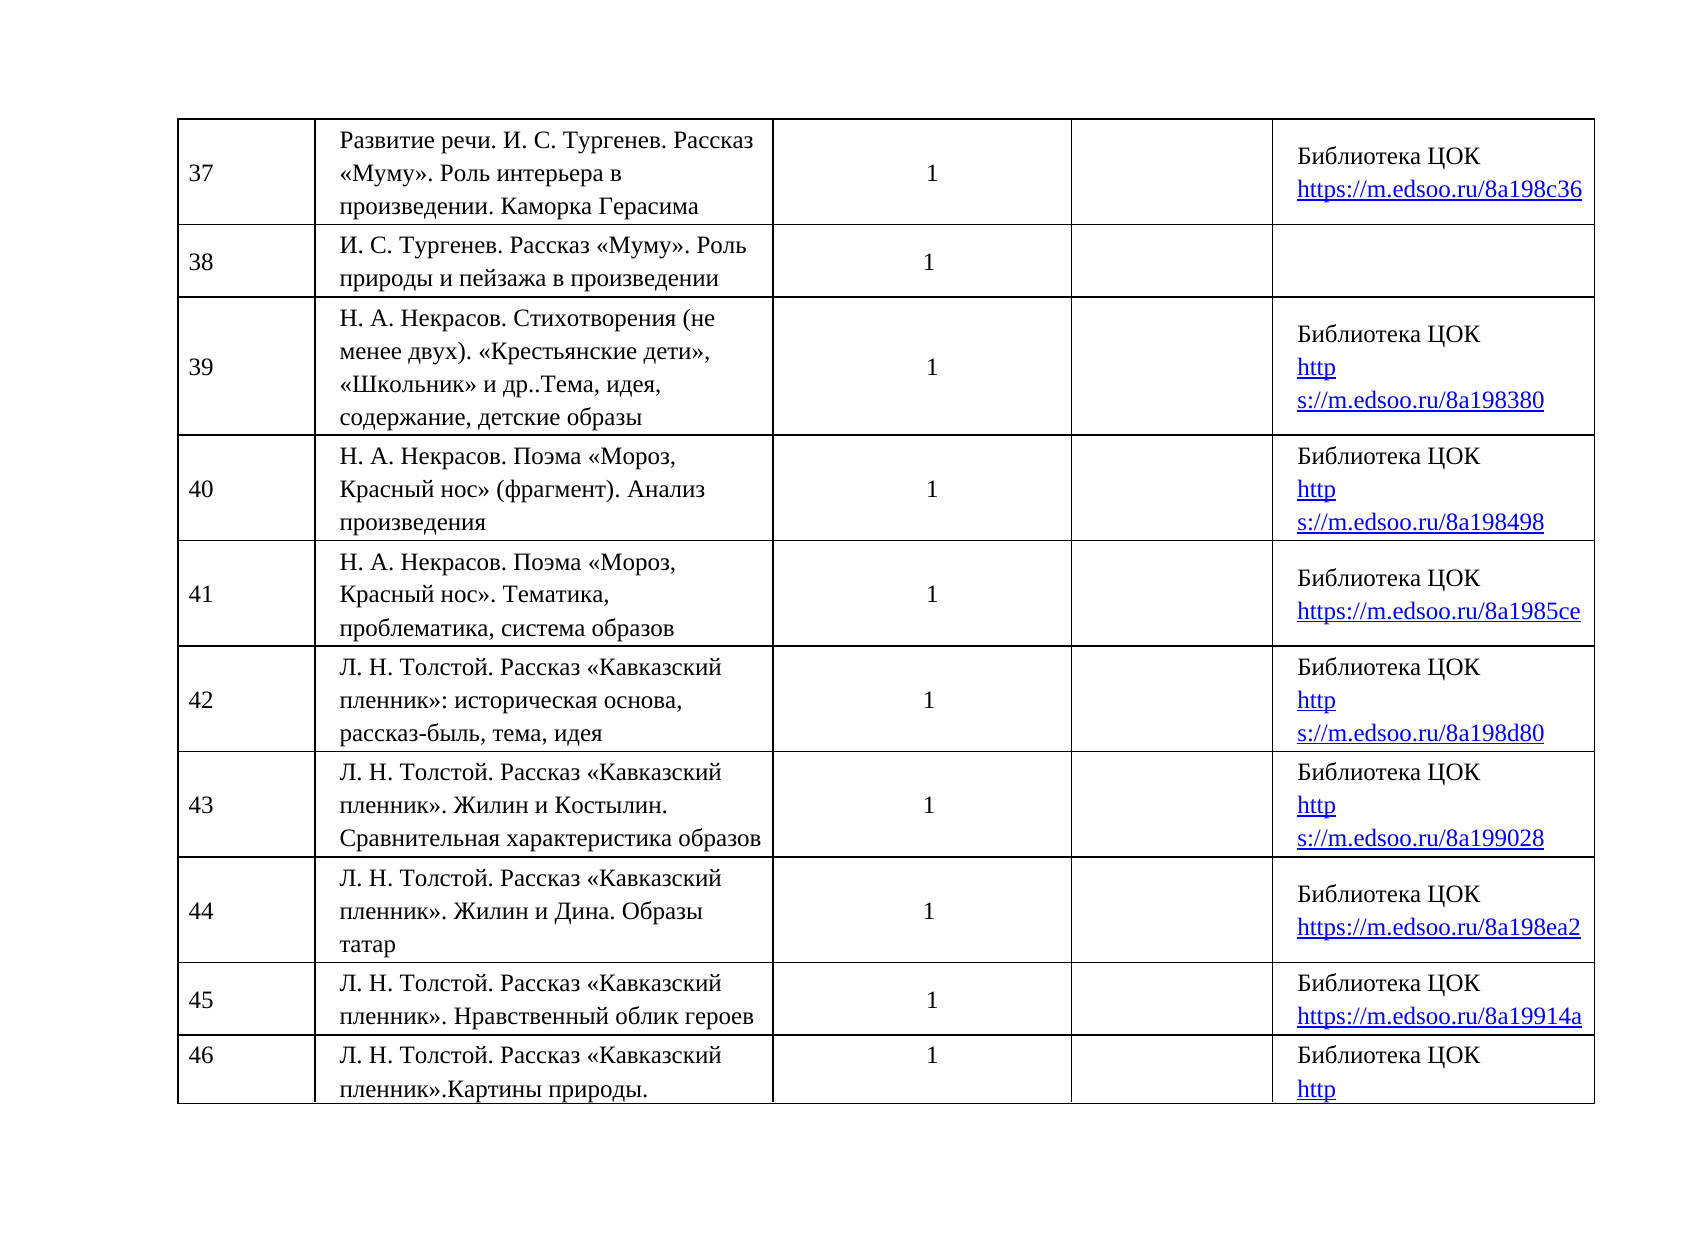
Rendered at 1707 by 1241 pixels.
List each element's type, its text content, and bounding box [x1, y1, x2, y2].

table_cell 43 [179, 752, 314, 856]
table_cell [1072, 1036, 1272, 1102]
table_cell 1 [774, 541, 1071, 645]
table_cell [1072, 858, 1272, 961]
table_cell 1 [774, 963, 1071, 1034]
table_cell Развитие речи. И. С. Тургенев. Рассказ «Муму». Роль интерьера в произведении. Каморка Герасима [316, 120, 772, 223]
table_cell Н. А. Некрасов. Поэма «Мороз, Красный нос» (фрагмент). Анализ произведения [316, 436, 772, 540]
table_cell И. С. Тургенев. Рассказ «Муму». Роль природы и пейзажа в произведении [316, 225, 772, 296]
table_cell 45 [179, 963, 314, 1034]
table_cell Библиотека ЦОК https://m.edsoo.ru/8a198ea2 [1273, 858, 1594, 961]
table_cell Библиотека ЦОК https://m.edsoo.ru/8a198380 [1273, 298, 1594, 434]
table_cell [1072, 225, 1272, 296]
table_cell 1 [774, 436, 1071, 540]
table_cell [1072, 963, 1272, 1034]
table_cell Библиотека ЦОК https://m.edsoo.ru/8a198c36 [1273, 120, 1594, 223]
table_cell [1072, 647, 1272, 751]
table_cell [316, 1036, 772, 1102]
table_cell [1273, 1036, 1594, 1102]
table_cell [1072, 541, 1272, 645]
table_cell 44 [179, 858, 314, 961]
table_cell 42 [179, 647, 314, 751]
table_cell Л. Н. Толстой. Рассказ «Кавказский пленник». Жилин и Костылин. Сравнительная характеристика образов [316, 752, 772, 856]
table_cell 39 [179, 298, 314, 434]
table_cell Н. А. Некрасов. Стихотворения (не менее двух). «Крестьянские дети», «Школьник» и др..Тема, идея, содержание, детские образы [316, 298, 772, 434]
table_cell [1273, 225, 1594, 296]
table_cell 40 [179, 436, 314, 540]
table_cell 41 [179, 541, 314, 645]
table_cell 1 [774, 225, 1071, 296]
table_cell 1 [774, 298, 1071, 434]
table_cell 38 [179, 225, 314, 296]
table_cell [1072, 752, 1272, 856]
table_cell Л. Н. Толстой. Рассказ «Кавказский пленник»: историческая основа, рассказ-быль, тема, идея [316, 647, 772, 751]
table_cell 1 [774, 752, 1071, 856]
table_cell 1 [774, 1036, 1071, 1102]
table_cell 46 [179, 1036, 314, 1102]
table_cell Библиотека ЦОК https://m.edsoo.ru/8a199028 [1273, 752, 1594, 856]
table_cell 1 [774, 858, 1071, 961]
table_cell Н. А. Некрасов. Поэма «Мороз, Красный нос». Тематика, проблематика, система образов [316, 541, 772, 645]
table_cell [1072, 298, 1272, 434]
table_cell Библиотека ЦОК https://m.edsoo.ru/8a19914a [1273, 963, 1594, 1034]
table_cell [1072, 120, 1272, 223]
table_cell Библиотека ЦОК https://m.edsoo.ru/8a1985ce [1273, 541, 1594, 645]
table_cell Л. Н. Толстой. Рассказ «Кавказский пленник». Жилин и Дина. Образы татар [316, 858, 772, 961]
table_cell Библиотека ЦОК https://m.edsoo.ru/8a198d80 [1273, 647, 1594, 751]
table_cell Библиотека ЦОК https://m.edsoo.ru/8a198498 [1273, 436, 1594, 540]
table_cell 1 [774, 120, 1071, 223]
table_cell [1072, 436, 1272, 540]
table_cell 37 [179, 120, 314, 223]
table_cell Л. Н. Толстой. Рассказ «Кавказский пленник». Нравственный облик героев [316, 963, 772, 1034]
table_cell 1 [774, 647, 1071, 751]
